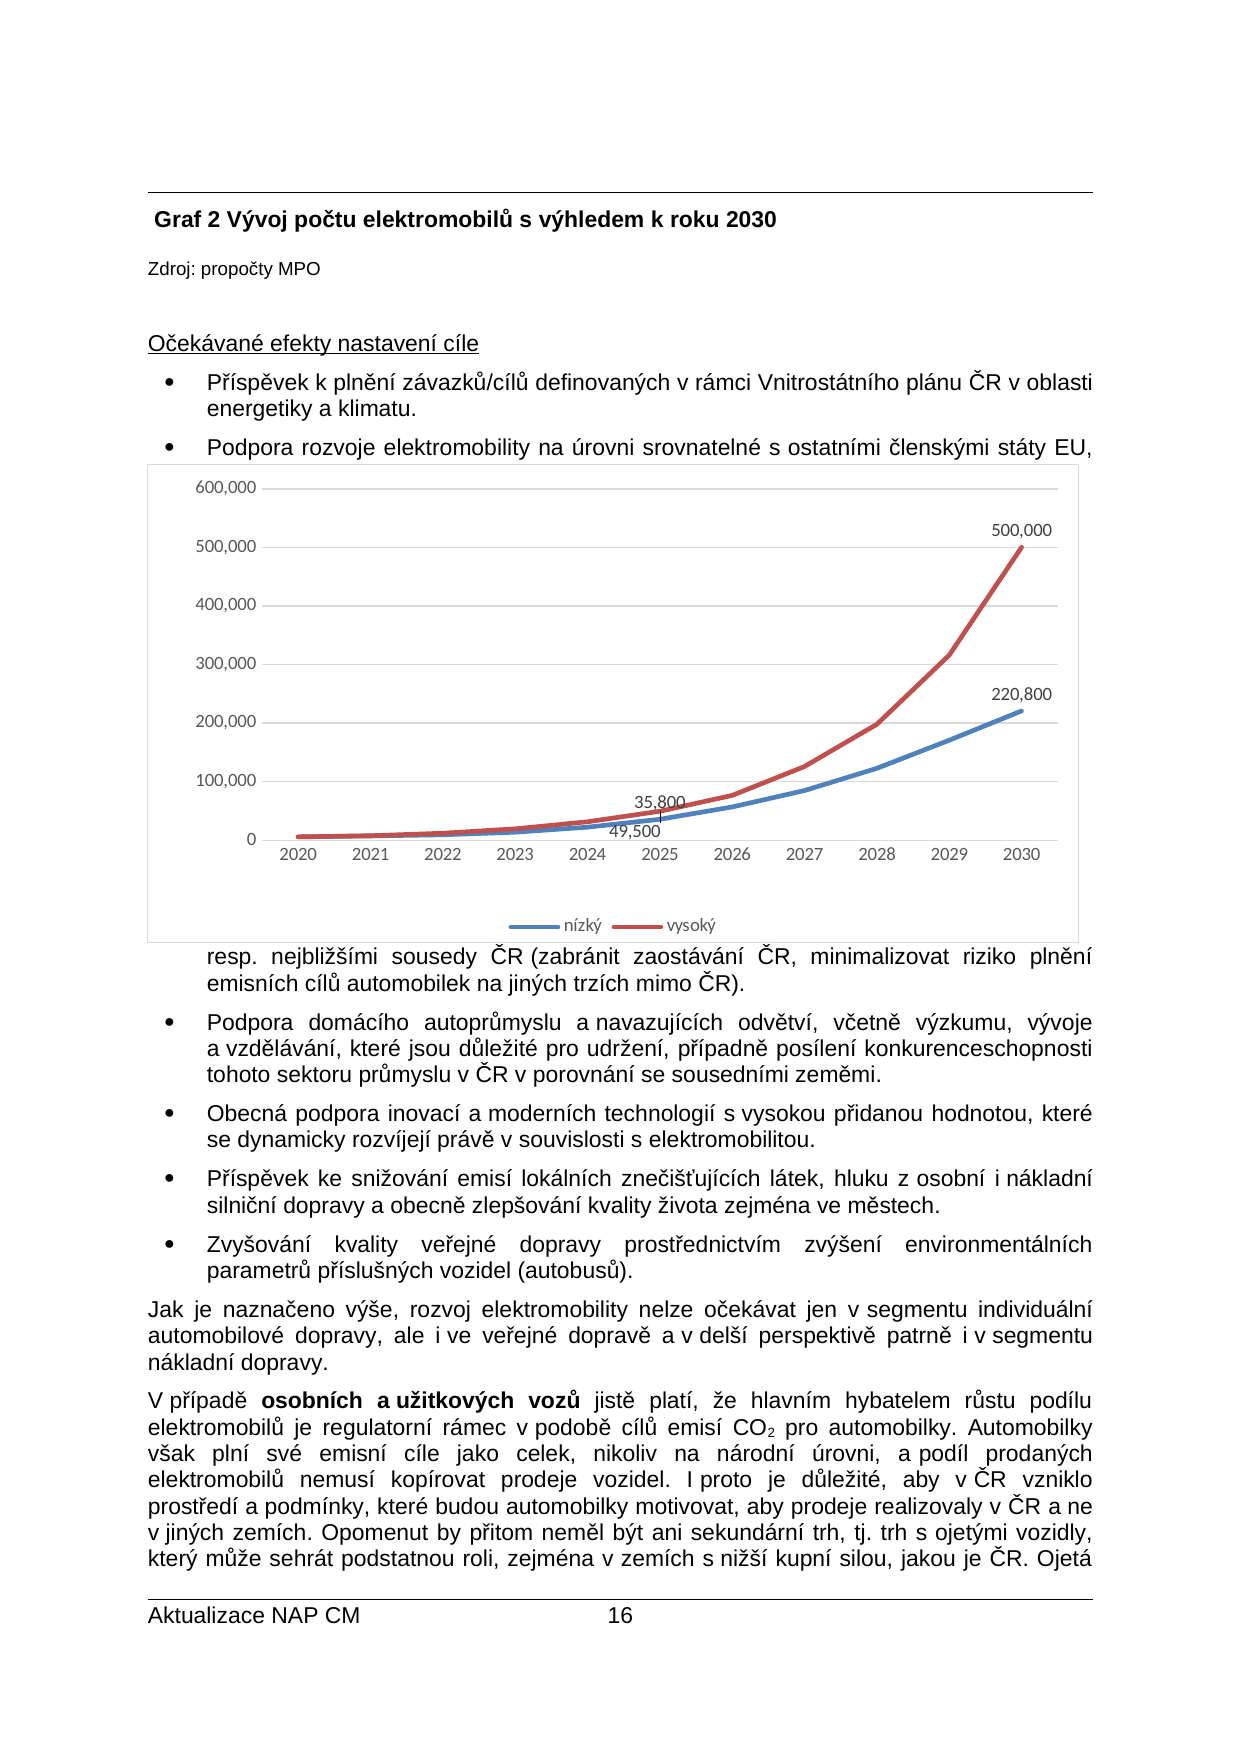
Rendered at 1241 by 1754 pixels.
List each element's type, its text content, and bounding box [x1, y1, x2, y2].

text Obecná podpora inovací a moderních technologií s vysokou přidanou hodnotou, které se dynamicky rozvíjejí právě v souvislosti s elektromobilitou. [165, 1100, 1093, 1153]
text Zdroj: propočty MPO [148, 257, 1093, 279]
text Podpora rozvoje elektromobility na úrovni srovnatelné s ostatními členskými státy EU, resp. nejbližšími sousedy ČR (zabránit zaostávání ČR, minimalizovat riziko plnění emisních cílů automobilek na jiných trzích mimo ČR). [165, 434, 1093, 996]
text Příspěvek k plnění závazků/cílů definovaných v rámci Vnitrostátního plánu ČR v oblasti energetiky a klimatu. [165, 369, 1093, 422]
text Očekávané efekty nastavení cíle [148, 330, 1093, 357]
text Graf 2 Vývoj počtu elektromobilů s výhledem k roku 2030 [148, 206, 1093, 232]
text Zvyšování kvality veřejné dopravy prostřednictvím zvýšení environmentálních parametrů příslušných vozidel (autobusů). [165, 1231, 1093, 1283]
list Jak je naznačeno výše, rozvoj elektromobility nelze očekávat jen v segmentu individuální automobilové dopravy, ale i ve veřejné dopravě a v delší perspektivě patrně i v segmentu nákladní dopravy. [148, 1296, 1093, 1375]
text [148, 1387, 1093, 1572]
text Podpora domácího autoprůmyslu a navazujících odvětví, včetně výzkumu, vývoje a vzdělávání, které jsou důležité pro udržení, případně posílení konkurenceschopnosti tohoto sektoru průmyslu v ČR v porovnání se sousedními zeměmi. [165, 1008, 1093, 1088]
text Příspěvek ke snižování emisí lokálních znečišťujících látek, hluku z osobní i nákladní silniční dopravy a obecně zlepšování kvality života zejména ve městech. [165, 1165, 1093, 1218]
